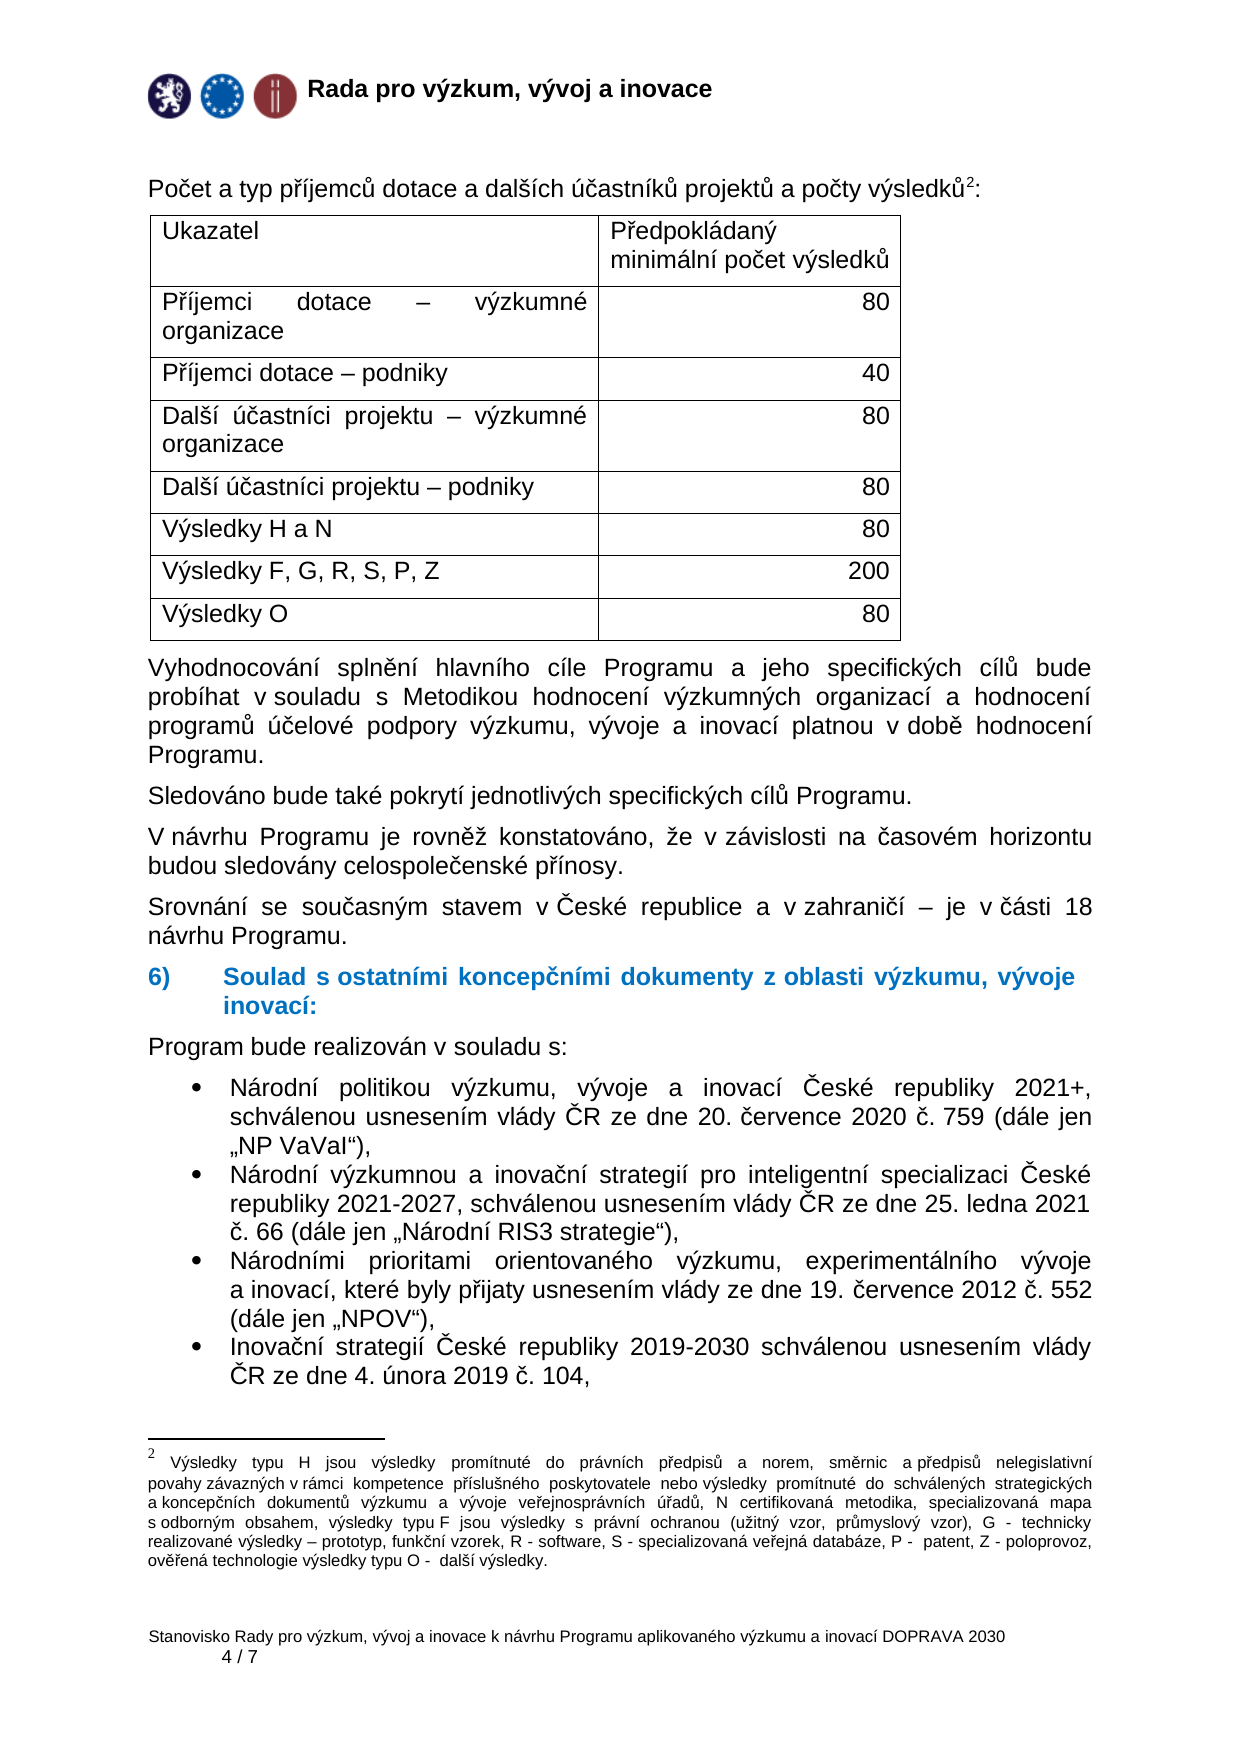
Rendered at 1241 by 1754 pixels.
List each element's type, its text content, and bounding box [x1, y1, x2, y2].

table_cell Výsledky H a N [151, 514, 598, 555]
table_cell 80 [599, 599, 900, 640]
table_cell 80 [599, 514, 900, 555]
list Národní politikou výzkumu, vývoje a inovací České republiky 2021+, schválenou usnesením vlády ČR ze dne 20. července 2020 č. 759 (dále jen „NP VaVaI“), [192, 1073, 1093, 1160]
table_header Předpokládaný minimální počet výsledků [599, 216, 900, 286]
table_cell Příjemci dotace – výzkumné organizace [151, 287, 598, 357]
picture [147, 73, 298, 120]
table_cell 40 [599, 358, 900, 399]
text Srovnání se současným stavem v České republice a v zahraničí – je v části 18 návrhu Programu. [148, 892, 1093, 949]
table_cell Další účastníci projektu – výzkumné organizace [151, 401, 598, 471]
list Inovační strategií České republiky 2019-2030 schválenou usnesením vlády ČR ze dne 4. února 2019 č. 104, [192, 1332, 1093, 1390]
table_cell Výsledky O [151, 599, 598, 640]
list Národní výzkumnou a inovační strategií pro inteligentní specializaci České republiky 2021-2027, schválenou usnesením vlády ČR ze dne 25. ledna 2021 č. 66 (dále jen „Národní RIS3 strategie“), [192, 1160, 1093, 1246]
table_cell 80 [599, 472, 900, 513]
table_header Ukazatel [151, 216, 598, 286]
table_cell Další účastníci projektu – podniky [151, 472, 598, 513]
list Soulad s ostatními koncepčními dokumenty z oblasti výzkumu, vývoje inovací: [148, 962, 1093, 1019]
text V návrhu Programu je rovněž konstatováno, že v závislosti na časovém horizontu budou sledovány celospolečenské přínosy. [148, 822, 1093, 879]
table_cell 200 [599, 556, 900, 597]
table_cell Výsledky F, G, R, S, P, Z [151, 556, 598, 597]
list Národními prioritami orientovaného výzkumu, experimentálního vývoje a inovací, které byly přijaty usnesením vlády ze dne 19. července 2012 č. 552 (dále jen „NPOV“), [192, 1246, 1093, 1332]
text Program bude realizován v souladu s: [148, 1032, 1093, 1061]
table_cell Příjemci dotace – podniky [151, 358, 598, 399]
text Vyhodnocování splnění hlavního cíle Programu a jeho specifických cílů bude probíhat v souladu s Metodikou hodnocení výzkumných organizací a hodnocení programů účelové podpory výzkumu, vývoje a inovací platnou v době hodnocení Programu. [148, 653, 1093, 768]
table_cell 80 [599, 287, 900, 357]
text Počet a typ příjemců dotace a dalších účastníků projektů a počty výsledků: [148, 174, 1093, 203]
text Sledováno bude také pokrytí jednotlivých specifických cílů Programu. [148, 781, 1093, 809]
table_cell 80 [599, 401, 900, 471]
